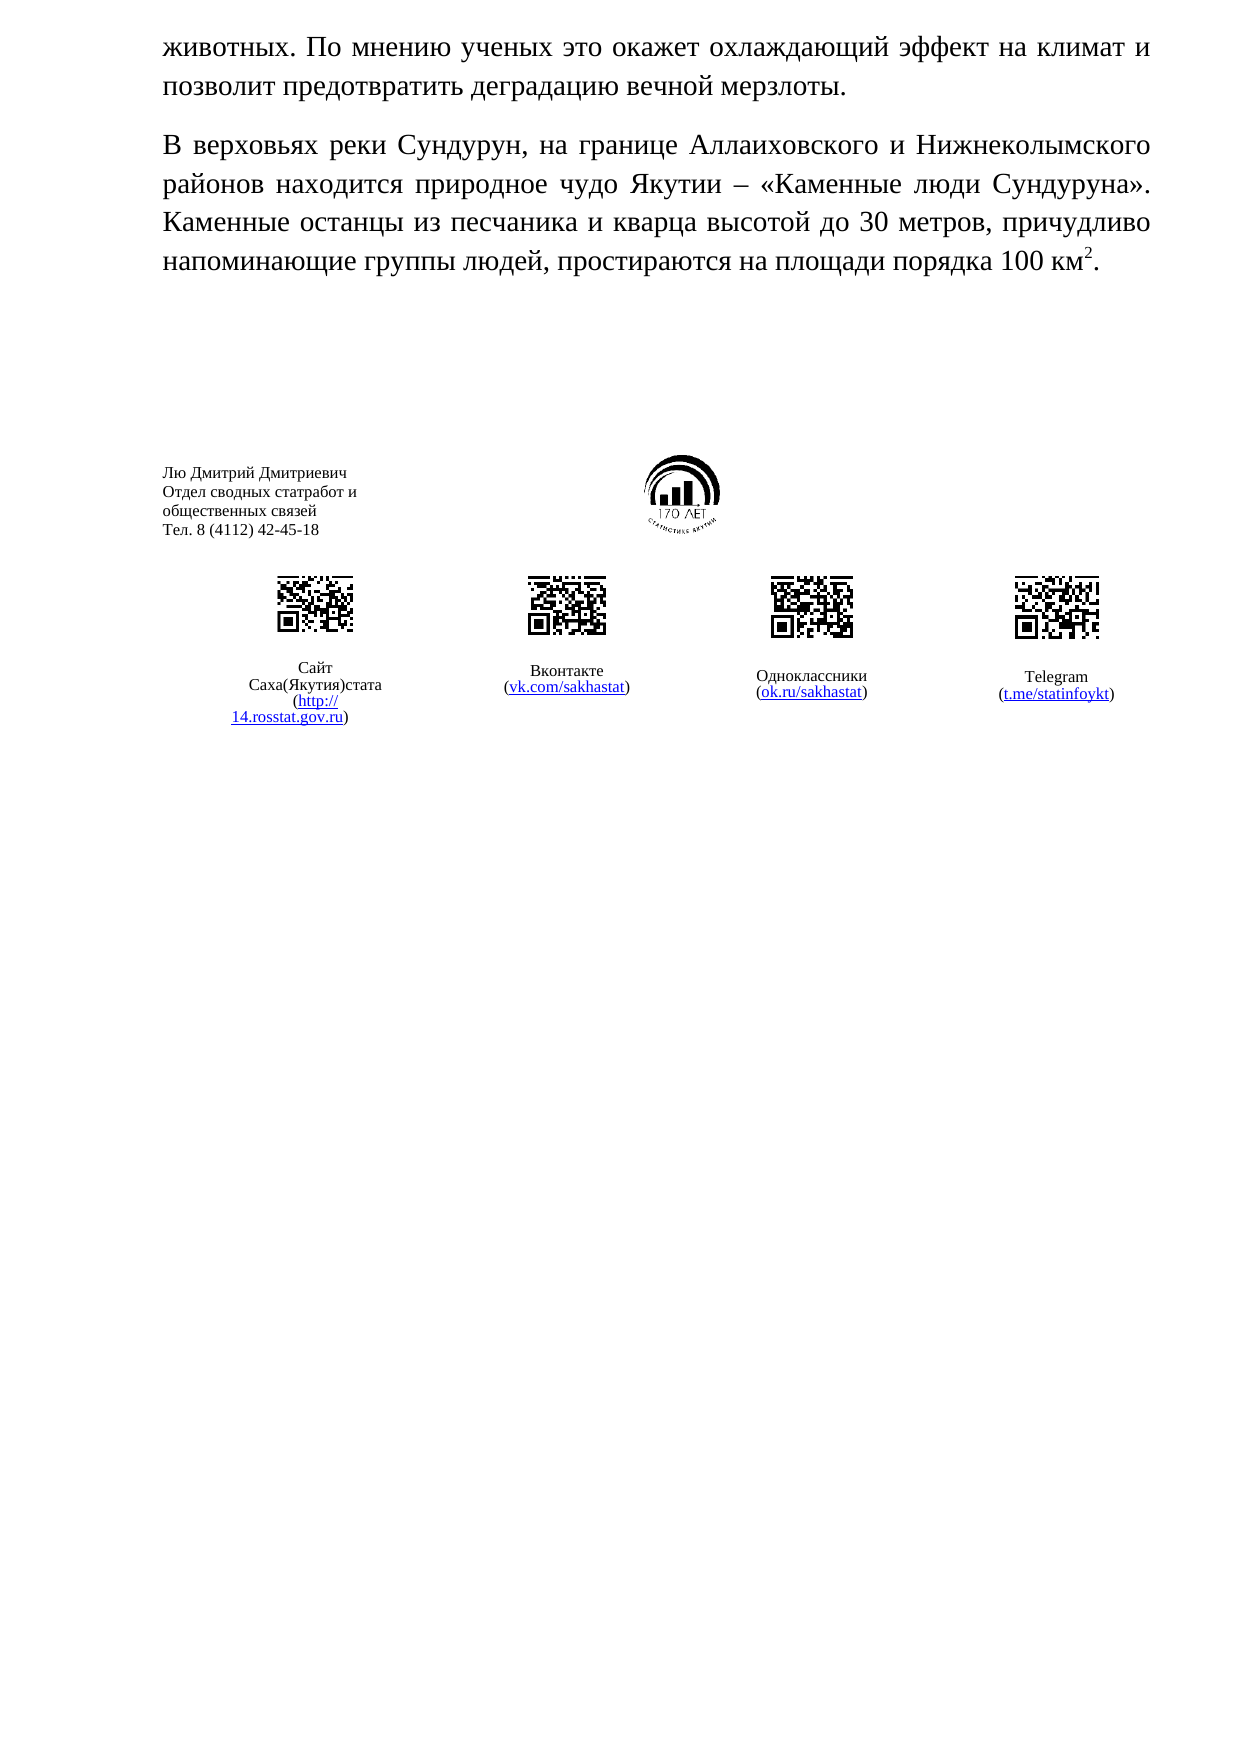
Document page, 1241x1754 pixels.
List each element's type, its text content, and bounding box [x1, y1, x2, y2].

picture [515, 577, 618, 647]
table_header Вконтакте (vk.com/sakhastat) [407, 577, 652, 726]
picture [1001, 576, 1112, 652]
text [162, 29, 1152, 102]
table_header Лю Дмитрий Дмитриевич Отдел сводных статработ и общественных связей Тел. 8 (4112) 42-45-18 [151, 447, 620, 577]
table_header Сайт Саха(Якутия)стата (http://14.rosstat.gov.ru) [173, 577, 407, 726]
table_header Telegram (t.me/statinfoykt) [897, 577, 1142, 726]
text В верховьях реки Сундурун, на границе Аллаиховского и Нижнеколымского районов находится природное чудо Якутии – «Каменные люди Сундуруна». Каменные останцы из песчаника и кварца высотой до 30 метров, причудливо напоминающие группы людей, простираются на площади порядка 100 км2. [162, 127, 1152, 277]
picture [757, 577, 866, 651]
table_header [620, 447, 871, 577]
table_header Одноклассники (ok.ru/sakhastat) [652, 577, 897, 726]
picture [631, 446, 729, 544]
picture [265, 577, 365, 644]
